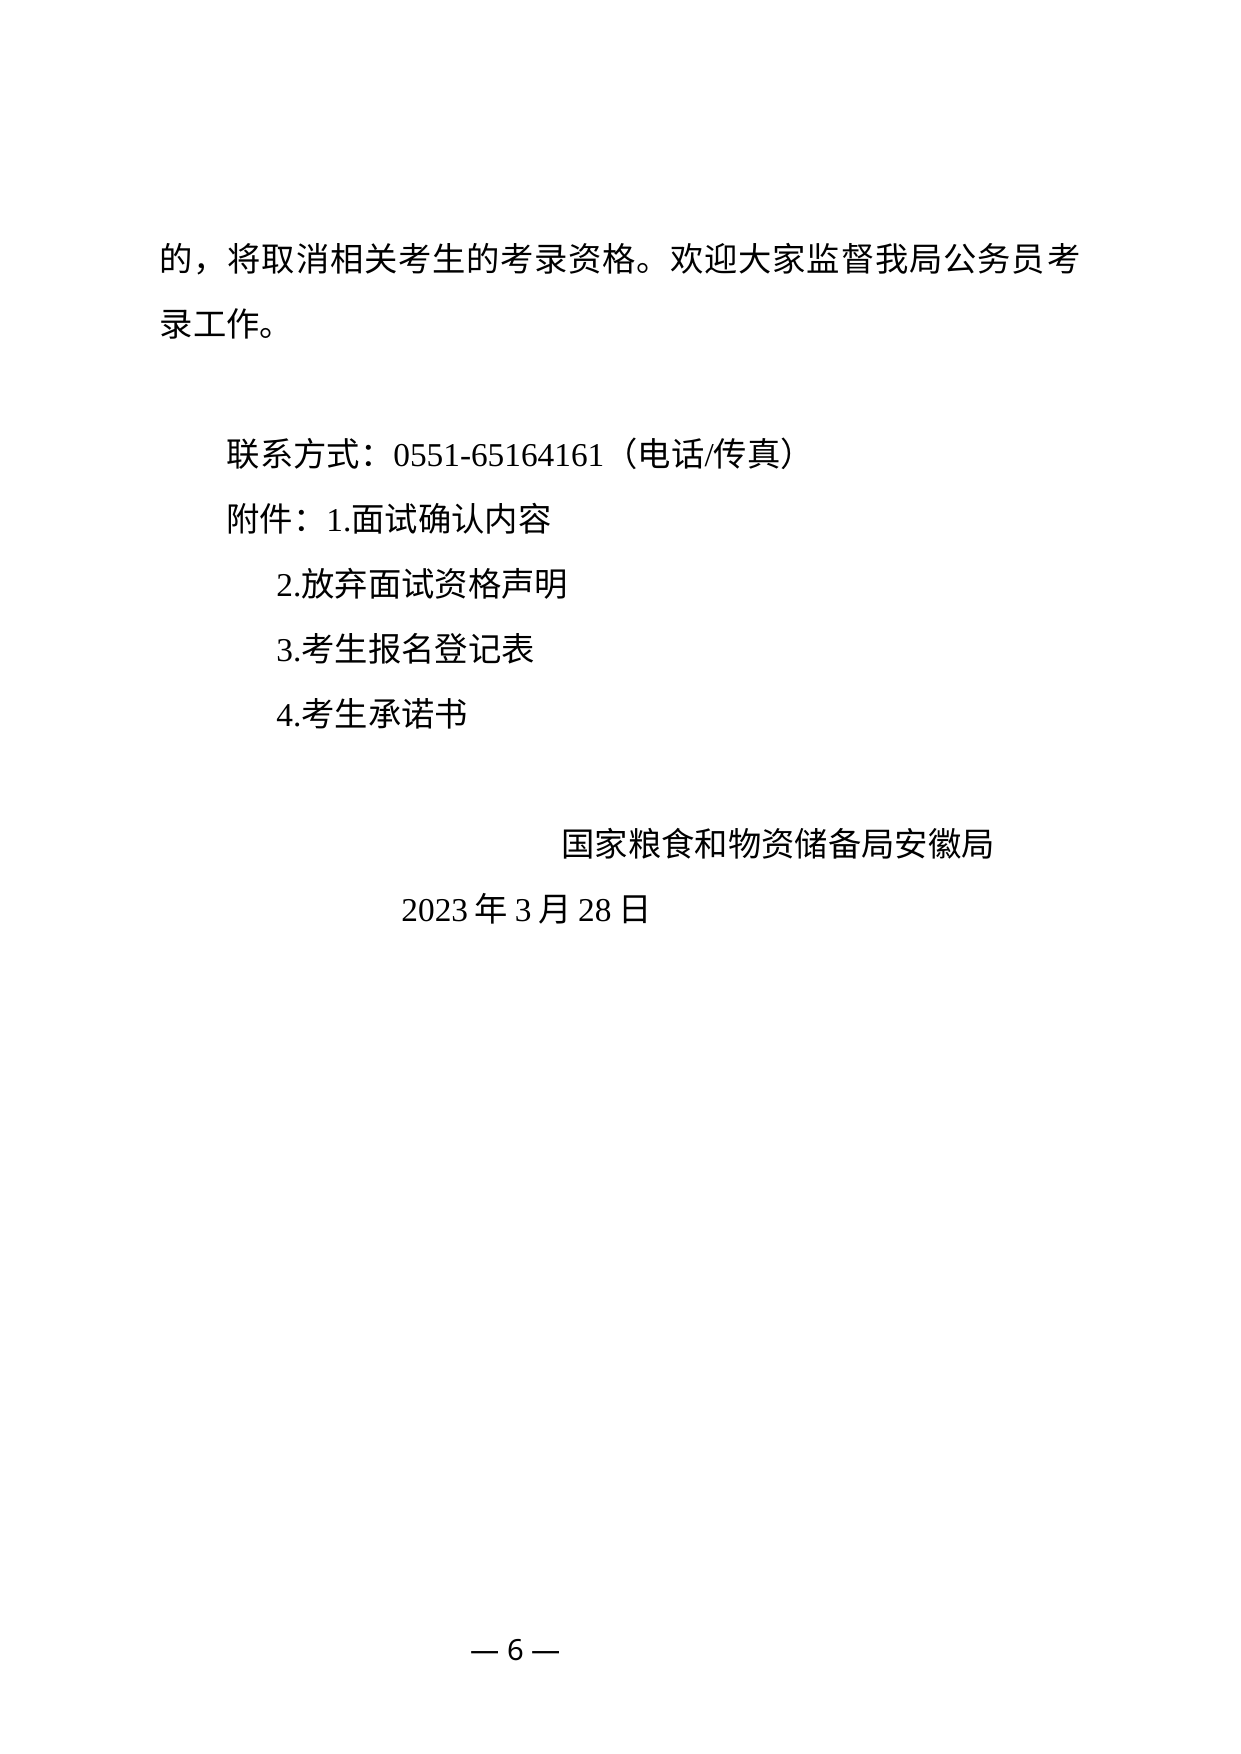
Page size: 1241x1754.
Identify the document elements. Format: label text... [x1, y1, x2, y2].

text 4.考生承诺书 [159, 679, 1081, 744]
text 2.放弃面试资格声明 [159, 549, 1081, 614]
text 附件：1.面试确认内容 [159, 484, 1081, 549]
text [159, 224, 1081, 354]
text 3.考生报名登记表 [159, 614, 1081, 679]
text 2023年3月28日 [159, 874, 1081, 939]
text 国家粮食和物资储备局安徽局 [159, 809, 1081, 874]
text 联系方式：0551-65164161（电话/传真） [159, 419, 1081, 484]
